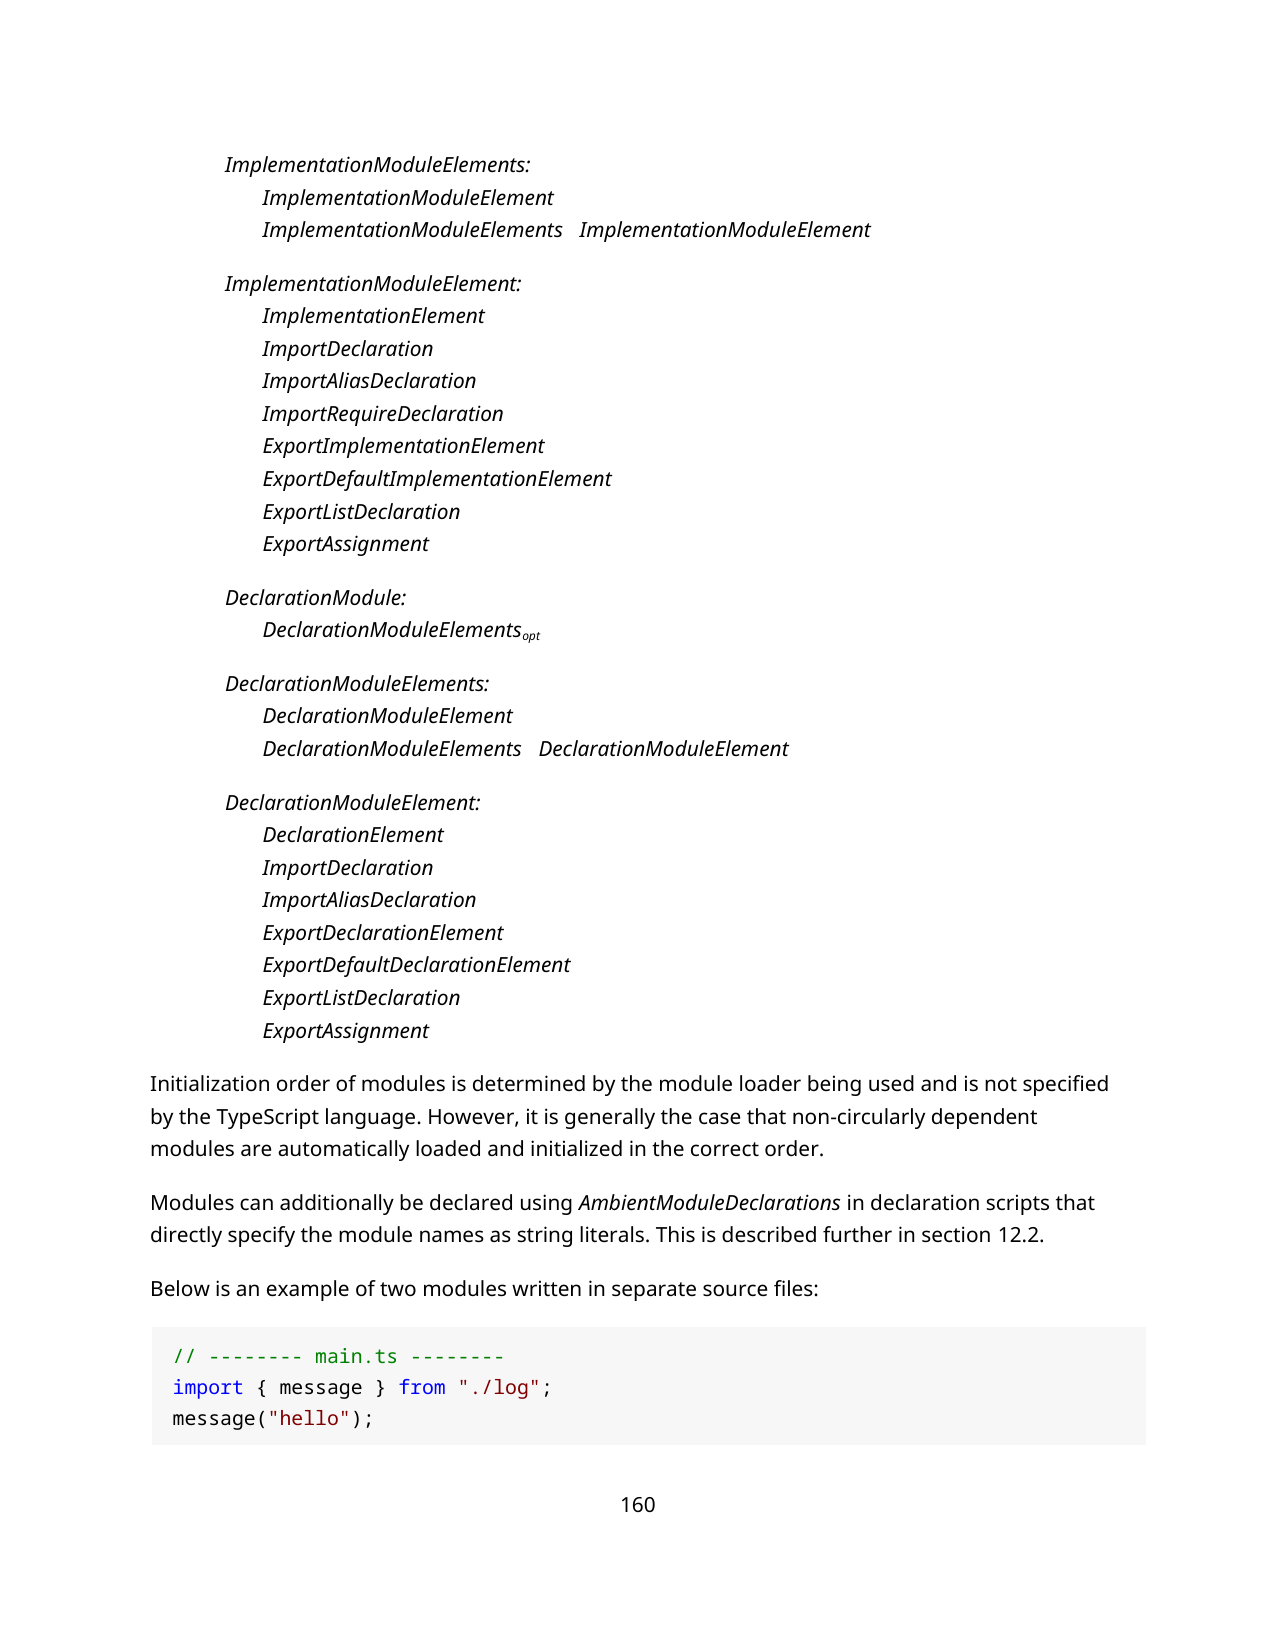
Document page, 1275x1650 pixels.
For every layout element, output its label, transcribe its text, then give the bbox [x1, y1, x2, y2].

text DeclarationModuleElement: DeclarationElement ImportDeclaration ImportAliasDeclaration ExportDeclarationElement ExportDefaultDeclarationElement ExportListDeclaration ExportAssignment [225, 788, 1125, 1044]
text Below is an example of two modules written in separate source files: [150, 1274, 1125, 1302]
text ImplementationModuleElements: ImplementationModuleElement ImplementationModuleElements ImplementationModuleElement [225, 150, 1125, 244]
text Initialization order of modules is determined by the module loader being used and is not specified by the TypeScript language. However, it is generally the case that non-circularly dependent modules are automatically loaded and initialized in the correct order. [150, 1069, 1125, 1163]
text ImplementationModuleElement: ImplementationElement ImportDeclaration ImportAliasDeclaration ImportRequireDeclaration ExportImplementationElement ExportDefaultImplementationElement ExportListDeclaration ExportAssignment [225, 269, 1125, 558]
text DeclarationModuleElements: DeclarationModuleElement DeclarationModuleElements DeclarationModuleElement [225, 669, 1125, 763]
text // -------- main.ts -------- import { message } from "./log"; message("hello"); [164, 1340, 1133, 1433]
text DeclarationModule: DeclarationModuleElementsopt [225, 583, 1125, 644]
text Modules can additionally be declared using AmbientModuleDeclarations in declaration scripts that directly specify the module names as string literals. This is described further in section 12.2. [150, 1188, 1125, 1249]
